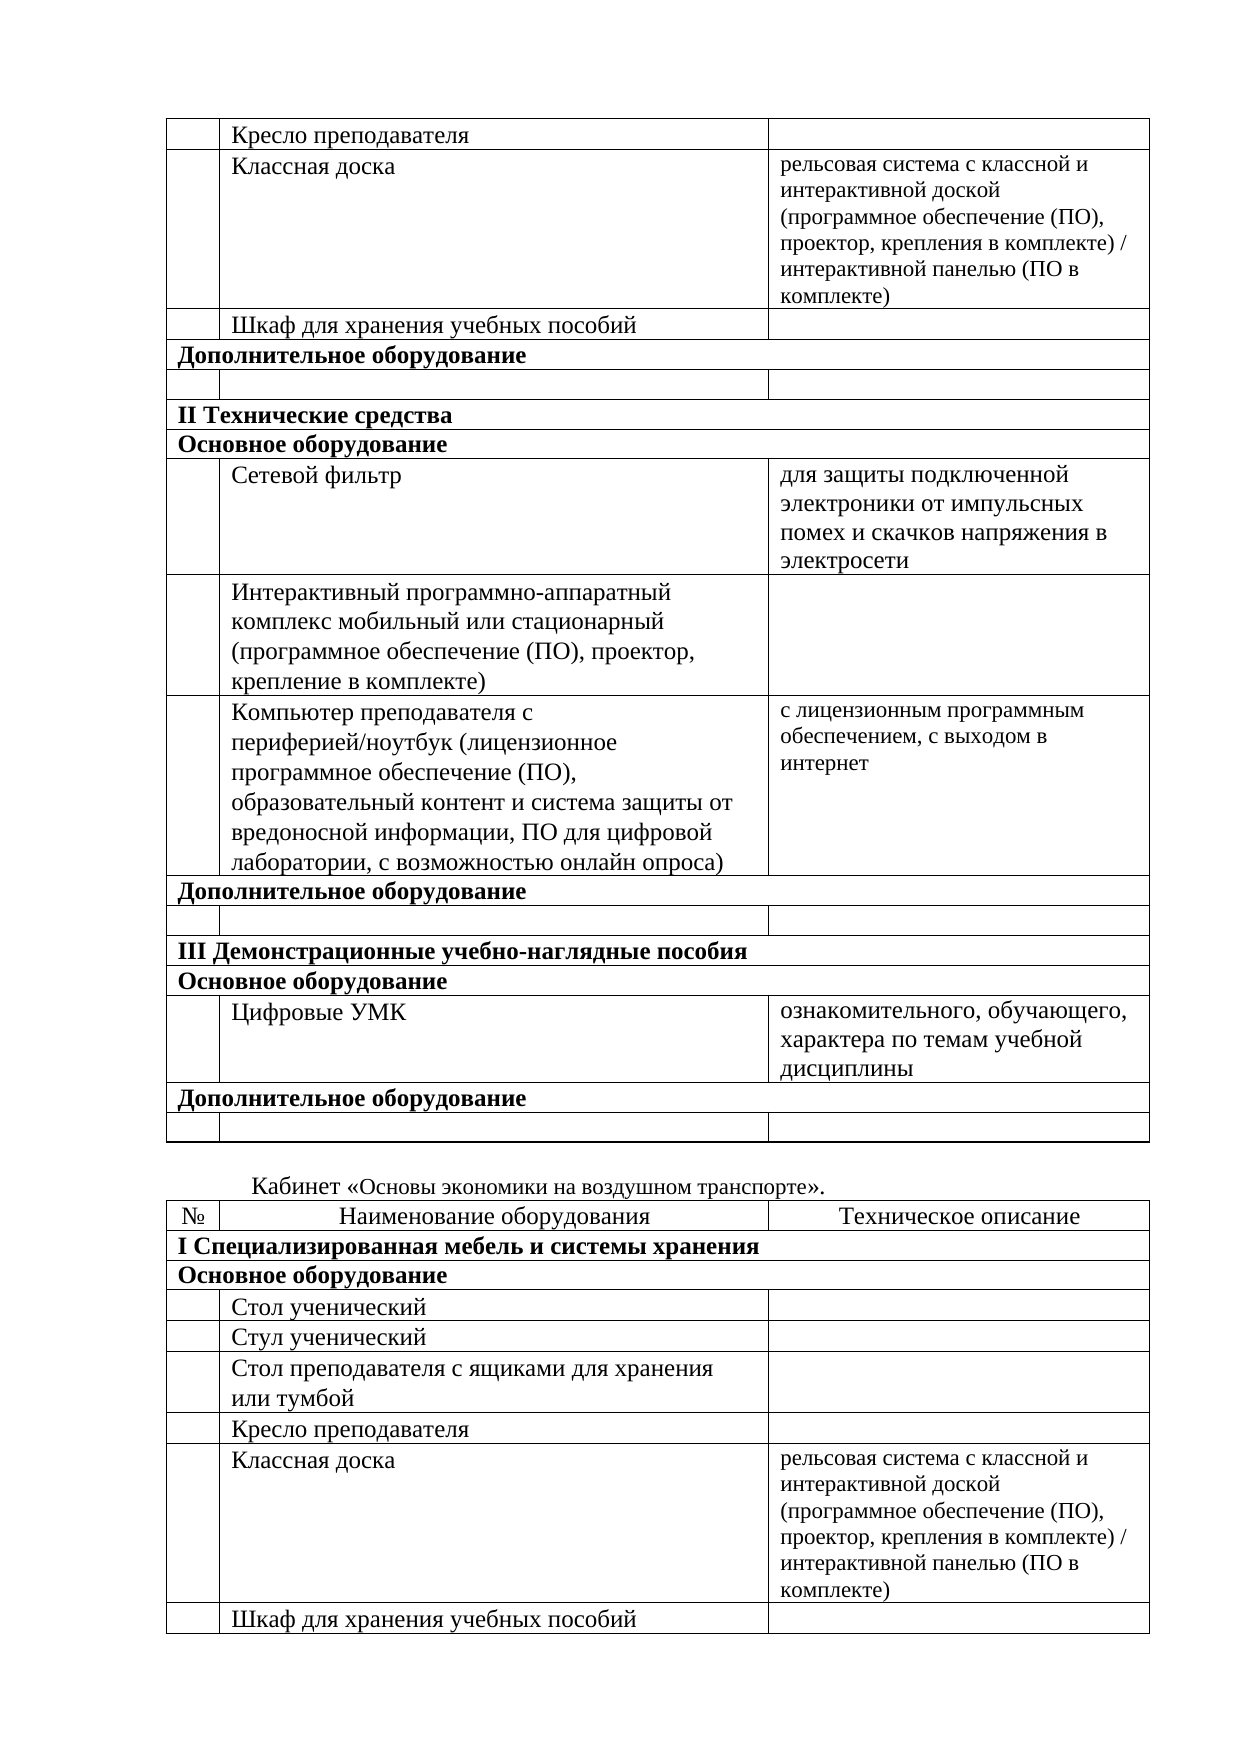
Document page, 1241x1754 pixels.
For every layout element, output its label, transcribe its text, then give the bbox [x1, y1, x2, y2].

table_cell [167, 1413, 219, 1443]
table_cell [769, 1413, 1149, 1443]
table_cell [769, 370, 1149, 399]
table_cell [769, 1321, 1149, 1351]
table_cell [769, 1603, 1149, 1633]
table_cell [167, 1290, 219, 1320]
table_header Наименование оборудования [220, 1201, 768, 1230]
table_cell [769, 1352, 1149, 1412]
table_cell [167, 1321, 219, 1351]
table_cell Основное оборудование [167, 966, 1149, 994]
table_cell Компьютер преподавателя с периферией/ноутбук (лицензионное программное обеспечение (ПО), образовательный контент и система защиты от вредоносной информации, ПО для цифровой лаборатории, с возможностью онлайн опроса) [220, 696, 768, 875]
table_cell Дополнительное оборудование [167, 876, 1149, 905]
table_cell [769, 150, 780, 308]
table_header № [167, 1201, 219, 1230]
table_cell [167, 1352, 219, 1412]
table_cell II Технические средства [167, 400, 1149, 428]
table_cell Шкаф для хранения учебных пособий [220, 309, 768, 339]
table_cell [220, 906, 768, 935]
table_cell [167, 370, 219, 399]
table_cell [167, 459, 219, 574]
table_cell рельсовая система с классной и интерактивной доской (программное обеспечение (ПО), проектор, крепления в комплекте) / интерактивной панелью (ПО в комплекте) [890, 150, 1149, 308]
table_cell [769, 575, 1149, 695]
table_cell Классная доска [220, 1444, 768, 1602]
table_cell [167, 150, 219, 308]
table_cell [220, 1113, 768, 1141]
table_cell с лицензионным программным обеспечением, с выходом в интернет [769, 696, 1149, 875]
table_cell Основное оборудование [167, 430, 1149, 458]
table_cell Классная доска [220, 150, 768, 308]
table_cell рельсовая система с классной и интерактивной доской (программное обеспечение (ПО), проектор, крепления в комплекте) / интерактивной панелью (ПО в комплекте) [769, 1444, 1149, 1602]
table_cell [167, 906, 219, 935]
table_cell [167, 1113, 219, 1141]
table_cell Интерактивный программно-аппаратный комплекс мобильный или стационарный (программное обеспечение (ПО), проектор, крепление в комплекте) [220, 575, 768, 695]
table_cell Стул ученический [220, 1321, 768, 1351]
table_cell [769, 309, 1149, 339]
table_cell Кресло преподавателя [220, 119, 768, 149]
table_cell [167, 996, 219, 1082]
table_cell [769, 119, 1149, 149]
table_cell [769, 1290, 1149, 1320]
table_cell [167, 119, 219, 149]
table_cell I Специализированная мебель и системы хранения [167, 1231, 1149, 1259]
table_cell [167, 309, 219, 339]
table_cell [167, 696, 219, 875]
table_cell III Демонстрационные учебно-наглядные пособия [167, 936, 1149, 965]
text Кабинет «Основы экономики на воздушном транспорте». [177, 1171, 1181, 1200]
table_cell Дополнительное оборудование [167, 1083, 1149, 1112]
table_cell Стол ученический [220, 1290, 768, 1320]
table_cell [167, 575, 219, 695]
table_cell Стол преподавателя с ящиками для хранения или тумбой [220, 1352, 768, 1412]
table_header Техническое описание [769, 1201, 1149, 1230]
table_cell Цифровые УМК [220, 996, 768, 1082]
table_cell [167, 1444, 219, 1602]
table_cell Кресло преподавателя [220, 1413, 768, 1443]
table_cell [220, 370, 768, 399]
table_cell [769, 906, 1149, 935]
table_cell Основное оборудование [167, 1261, 1149, 1289]
table_cell [167, 1603, 219, 1633]
table_cell для защиты подключенной электроники от импульсных помех и скачков напряжения в электросети [909, 459, 1149, 574]
table_cell Дополнительное оборудование [167, 340, 1149, 369]
table_cell Сетевой фильтр [220, 459, 768, 574]
table_cell Шкаф для хранения учебных пособий [220, 1603, 768, 1633]
table_cell ознакомительного, обучающего, характера по темам учебной дисциплины [769, 996, 1149, 1082]
table_cell [769, 1113, 1149, 1141]
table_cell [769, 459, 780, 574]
